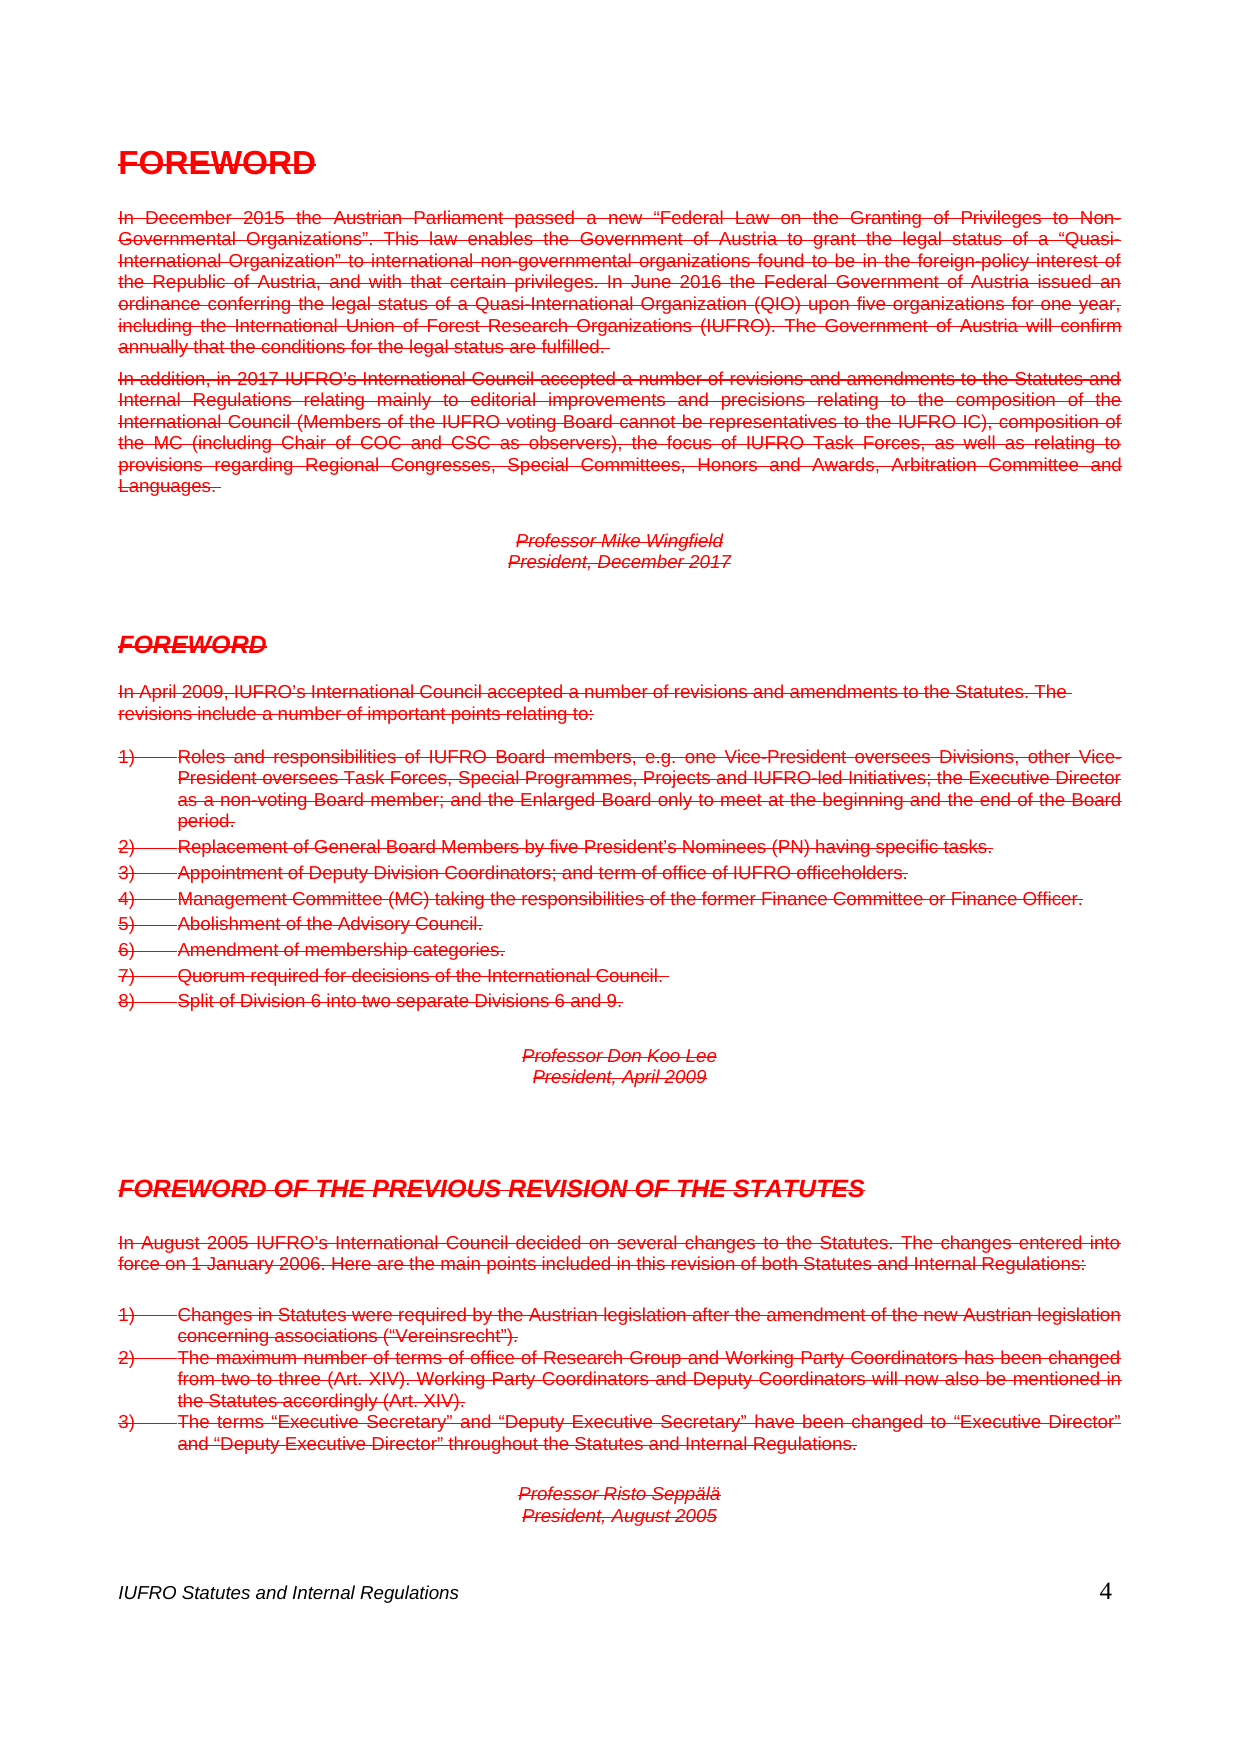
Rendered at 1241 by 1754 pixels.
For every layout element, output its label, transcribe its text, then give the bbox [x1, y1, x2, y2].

list Quorum required for decisions of the International Council. [118, 964, 1122, 986]
text Professor Mike Wingfield President, December 2017 [118, 530, 1122, 573]
list Management Committee (MC) taking the responsibilities of the former Finance Committee or Finance Officer. [118, 887, 1122, 909]
subtitle FOREWORD [118, 143, 1122, 182]
list Amendment of membership categories. [118, 939, 1122, 960]
subtitle In December 2015 the Austrian Parliament passed a new “Federal Law on the Granting of Privileges to Non-Governmental Organizations”. This law enables the Government of Austria to grant the legal status of a “Quasi-International Organization” to international non-governmental organizations found to be in the foreign-policy interest of the Republic of Austria, and with that certain privileges. In June 2016 the Federal Government of Austria issued an ordinance conferring the legal status of a Quasi-International Organization (QIO) upon five organizations for one year, including the International Union of Forest Research Organizations (IUFRO). The Government of Austria will confirm annually that the conditions for the legal status are fulfilled. [118, 207, 1122, 326]
text In April 2009, IUFRO’s International Council accepted a number of revisions and amendments to the Statutes. The revisions include a number of important points relating to: [118, 681, 1122, 724]
text In August 2005 IUFRO’s International Council decided on several changes to the Statutes. The changes entered into force on 1 January 2006. Here are the main points included in this revision of both Statutes and Internal Regulations: [118, 1232, 1122, 1275]
list Appointment of Deputy Division Coordinators; and term of office of IUFRO officeholders. [118, 862, 1122, 883]
text Professor Risto Seppälä President, August 2005 [118, 1483, 1122, 1526]
list Roles and responsibilities of IUFRO Board members, e.g. one Vice-President oversees Divisions, other Vice-President oversees Task Forces, Special Programmes, Projects and IUFRO-led Initiatives; the Executive Director as a non-voting Board member; and the Enlarged Board only to meet at the beginning and the end of the Board period. [118, 758, 1122, 832]
text FOREWORD OF THE PREVIOUS REVISION OF THE STATUTES [118, 1174, 1122, 1203]
list Abolishment of the Advisory Council. [118, 913, 1122, 934]
text Professor Don Koo Lee President, April 2009 [118, 1045, 1122, 1088]
list Replacement of General Board Members by five President’s Nominees (PN) having specific tasks. [118, 836, 1122, 857]
list Split of Division 6 into two separate Divisions 6 and 9. [118, 990, 1122, 1012]
list The terms “Executive Secretary” and “Deputy Executive Secretary” have been changed to “Executive Director” and “Deputy Executive Director” throughout the Statutes and Internal Regulations. [118, 1411, 1122, 1454]
text In addition, in 2017 IUFRO’s International Council accepted a number of revisions and amendments to the Statutes and Internal Regulations relating mainly to editorial improvements and precisions relating to the composition of the International Council (Members of the IUFRO voting Board cannot be representatives to the IUFRO IC), composition of the MC (including Chair of COC and CSC as observers), the focus of IUFRO Task Forces, as well as relating to provisions regarding Regional Congresses, Special Committees, Honors and Awards, Arbitration Committee and Languages. [118, 424, 1122, 466]
list The maximum number of terms of office of Research Group and Working Party Coordinators has been changed from two to three (Art. XIV). Working Party Coordinators and Deputy Coordinators will now also be mentioned in the Statutes accordingly (Art. XIV). [118, 1347, 1122, 1411]
list Changes in Statutes were required by the Austrian legislation after the amendment of the new Austrian legislation concerning associations (“Vereinsrecht”). [118, 1303, 1122, 1347]
text FOREWORD [118, 630, 1122, 659]
